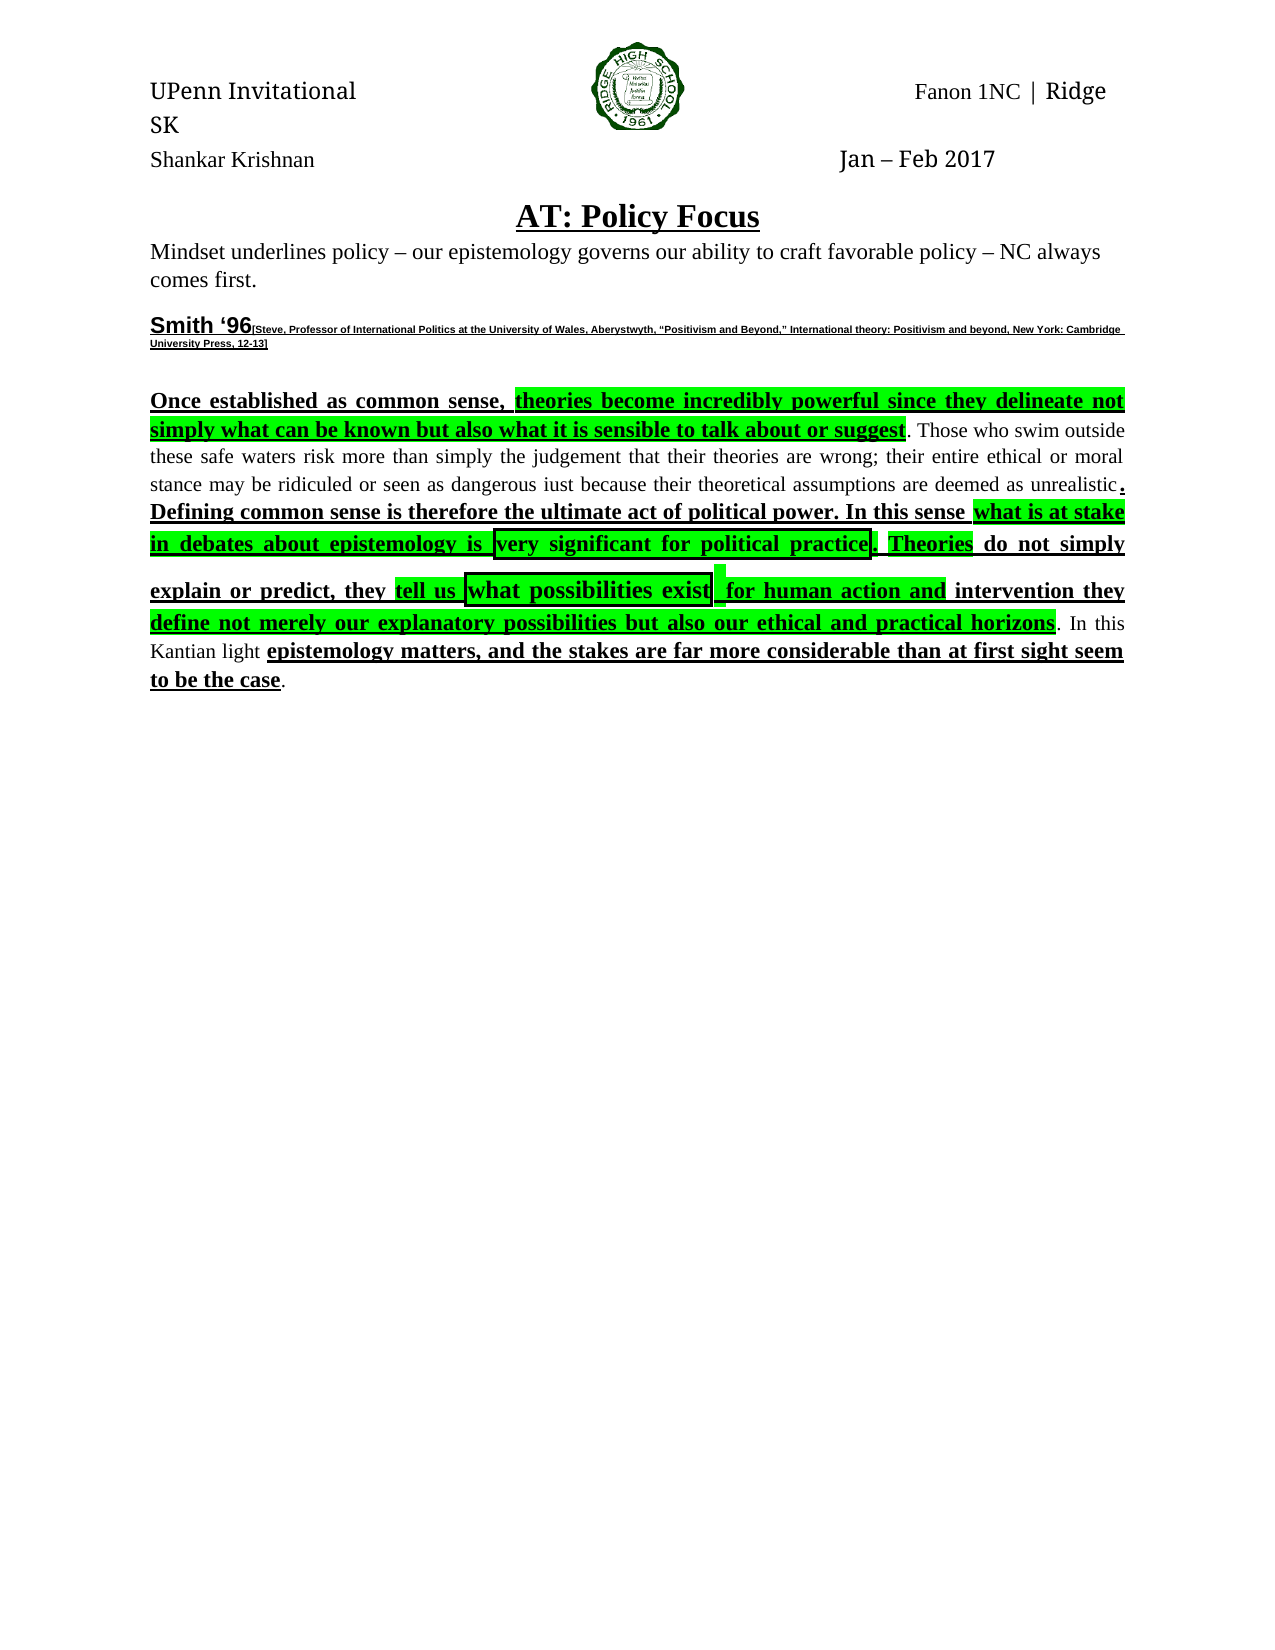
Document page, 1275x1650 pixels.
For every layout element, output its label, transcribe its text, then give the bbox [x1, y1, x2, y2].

text Once established as common sense, theories become incredibly powerful since they delineate not simply what can be known but also what it is sensible to talk about or suggest. Those who swim outside these safe waters risk more than simply the judgement that their theories are wrong; their entire ethical or moral stance may be ridiculed or seen as dangerous iust because their theoretical assumptions are deemed as unrealistic. Defining common sense is therefore the ultimate act of political power. In this sense what is at stake in debates about epistemology is very significant for political practice. Theories do not simply explain or predict, they tell us what possibilities exist for human action and intervention they define not merely our explanatory possibilities but also our ethical and practical horizons. In this Kantian light epistemology matters, and the stakes are far more considerable than at first sight seem to be the case. [150, 411, 1125, 553]
text Smith ‘96[Steve, Professor of International Politics at the University of Wales, Aberystwyth, “Positivism and Beyond,” International theory: Positivism and beyond, New York: Cambridge University Press, 12-13] [150, 312, 1125, 334]
text Smith ‘96[Steve, Professor of International Politics at the University of Wales, Aberystwyth, “Positivism and Beyond,” International theory: Positivism and beyond, New York: Cambridge University Press, 12-13] [150, 335, 1125, 350]
text Once established as common sense, theories become incredibly powerful since they delineate not simply what can be known but also what it is sensible to talk about or suggest. Those who swim outside these safe waters risk more than simply the judgement that their theories are wrong; their entire ethical or moral stance may be ridiculed or seen as dangerous iust because their theoretical assumptions are deemed as unrealistic. Defining common sense is therefore the ultimate act of political power. In this sense what is at stake in debates about epistemology is very significant for political practice. Theories do not simply explain or predict, they tell us what possibilities exist for human action and intervention they define not merely our explanatory possibilities but also our ethical and practical horizons. In this Kantian light epistemology matters, and the stakes are far more considerable than at first sight seem to be the case. [150, 603, 1125, 692]
subtitle AT: Policy Focus [150, 197, 1125, 235]
text Mindset underlines policy – our epistemology governs our ability to craft favorable policy – NC always comes first. [150, 238, 1125, 293]
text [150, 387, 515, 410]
picture [577, 42, 697, 130]
